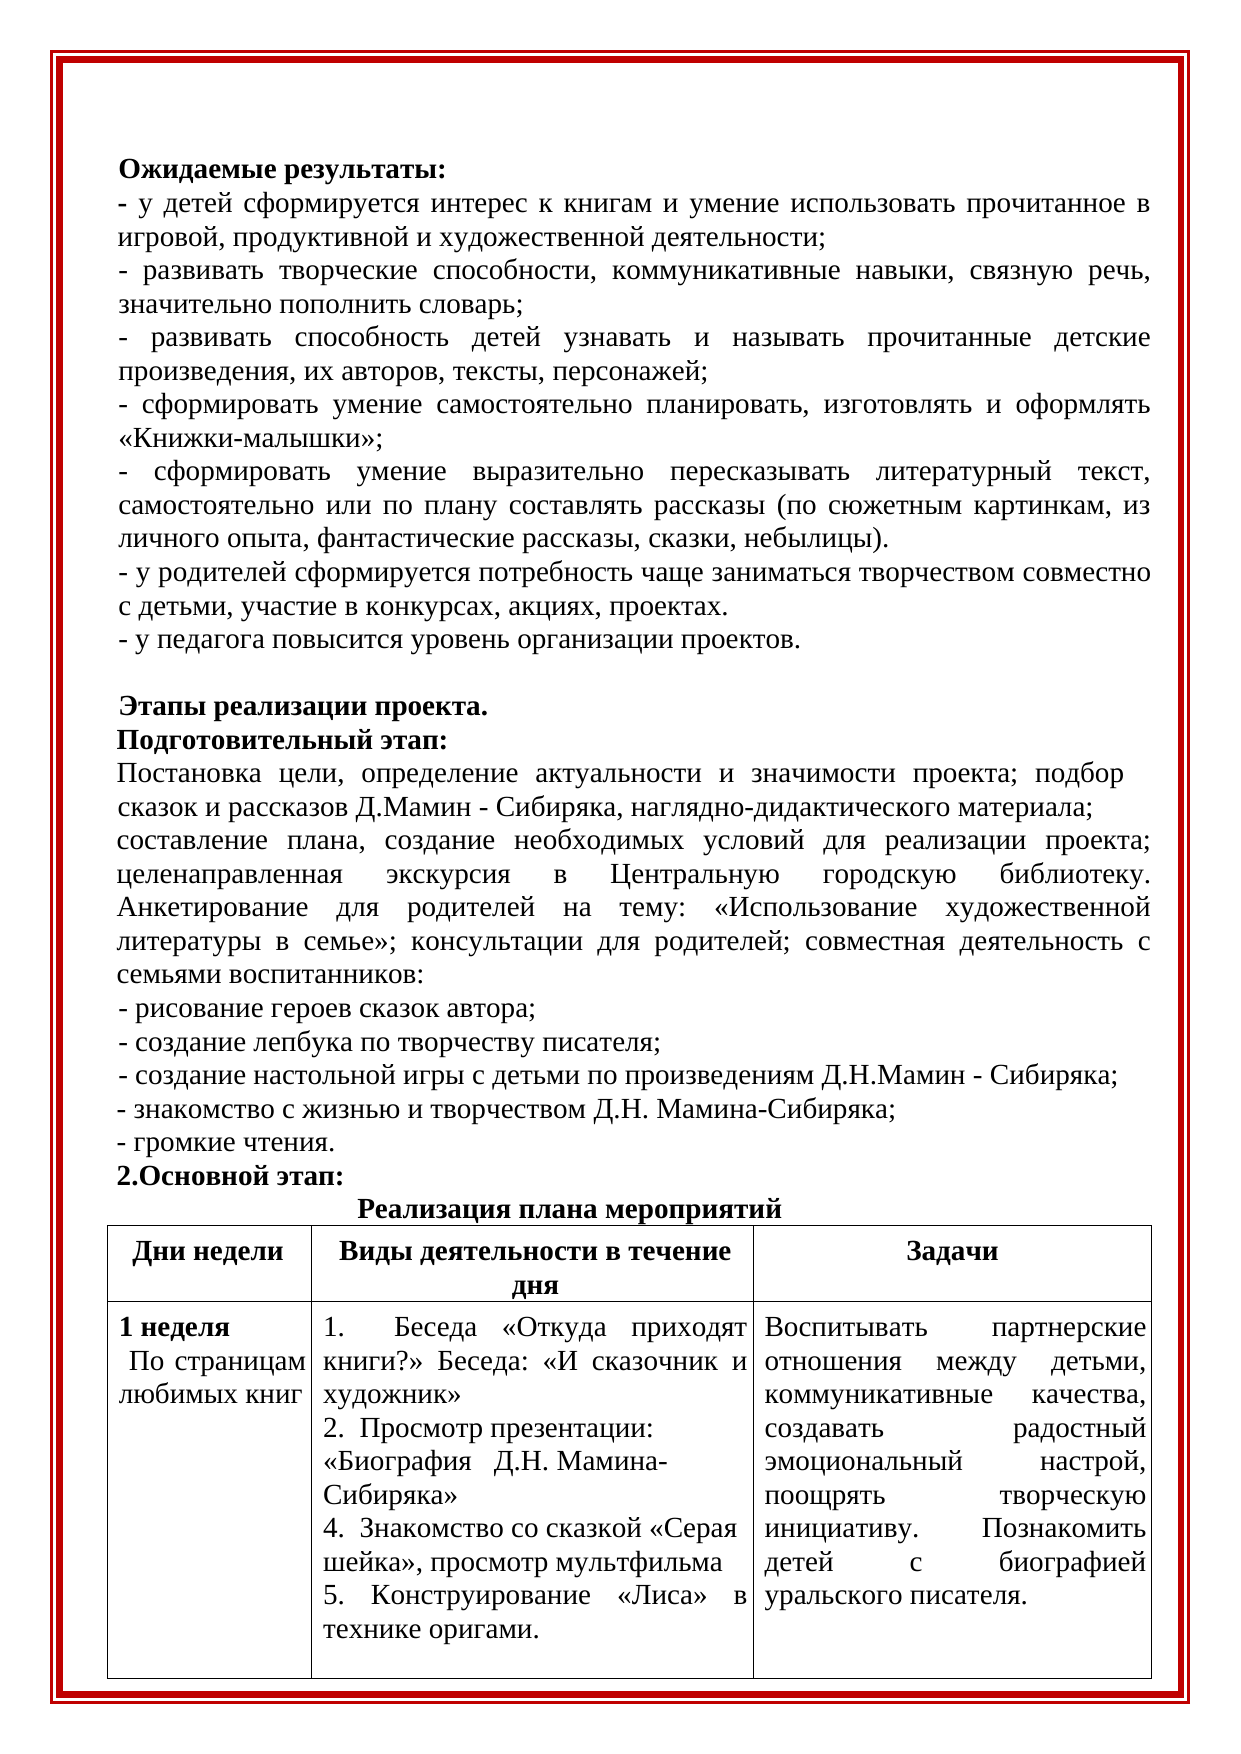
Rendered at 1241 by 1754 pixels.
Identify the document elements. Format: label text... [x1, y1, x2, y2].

text составление плана, создание необходимых условий для реализации проекта; целенаправленная экскурсия в Центральную городскую библиотеку. Анкетирование для родителей на тему: «Использование художественной литературы в семье»; консультации для родителей; совместная деятельность с семьями воспитанников: [116, 822, 1152, 990]
text - у детей сформируется интерес к книгам и умение использовать прочитанное в игровой, продуктивной и художественной деятельности; [117, 185, 1152, 252]
text - сформировать умение самостоятельно планировать, изготовлять и оформлять «Книжки-малышки»; [118, 386, 1152, 453]
text 2.Основной этап: [116, 1158, 1152, 1191]
list создание лепбука по творчеству писателя; [118, 1024, 1152, 1057]
text - развивать способность детей узнавать и называть прочитанные детские произведения, их авторов, тексты, персонажей; [118, 319, 1152, 386]
table_cell Воспитывать партнерские отношения между детьми, коммуникативные качества, создавать радостный эмоциональный настрой, поощрять творческую инициативу. Познакомить детей с биографией уральского писателя. [754, 1302, 1151, 1678]
table_cell 1 неделя По страницам любимых книг [108, 1302, 311, 1678]
list создание настольной игры с детьми по произведениям Д.Н.Мамин - Сибиряка; [118, 1057, 1152, 1091]
text Подготовительный этап: [116, 722, 1152, 755]
text Ожидаемые результаты: [118, 152, 1152, 185]
list рисование героев сказок автора; [118, 990, 1152, 1024]
table_cell 1. Беседа «Откуда приходят книги?» Беседа: «И сказочник и художник» 2. Просмотр презентации: «Биография Д.Н. Мамина-Сибиряка» 4. Знакомство со сказкой «Серая шейка», просмотр мультфильма 5. Конструирование «Лиса» в технике оригами. [312, 1302, 753, 1678]
table_header Виды деятельности в течение дня [312, 1226, 753, 1301]
text Постановка цели, определение актуальности и значимости проекта; подбор сказок и рассказов Д.Мамин - Сибиряка, наглядно-дидактического материала; [116, 755, 1125, 822]
text - громкие чтения. [116, 1124, 1152, 1158]
text - развивать творческие способности, коммуникативные навыки, связную речь, значительно пополнить словарь; [118, 252, 1152, 319]
text - сформировать умение выразительно пересказывать литературный текст, самостоятельно или по плану составлять рассказы (по сюжетным картинкам, из личного опыта, фантастические рассказы, сказки, небылицы). [118, 453, 1152, 554]
text Этапы реализации проекта. [118, 688, 1152, 722]
text - у педагога повысится уровень организации проектов. [118, 621, 1152, 655]
table_header Дни недели [108, 1226, 311, 1301]
text - знакомство с жизнью и творчеством Д.Н. Мамина-Сибиряка; [116, 1091, 1152, 1124]
text - у родителей сформируется потребность чаще заниматься творчеством совместно с детьми, участие в конкурсах, акциях, проектах. [118, 554, 1152, 621]
text Реализация плана мероприятий [116, 1191, 1152, 1225]
table_header Задачи [754, 1226, 1151, 1301]
